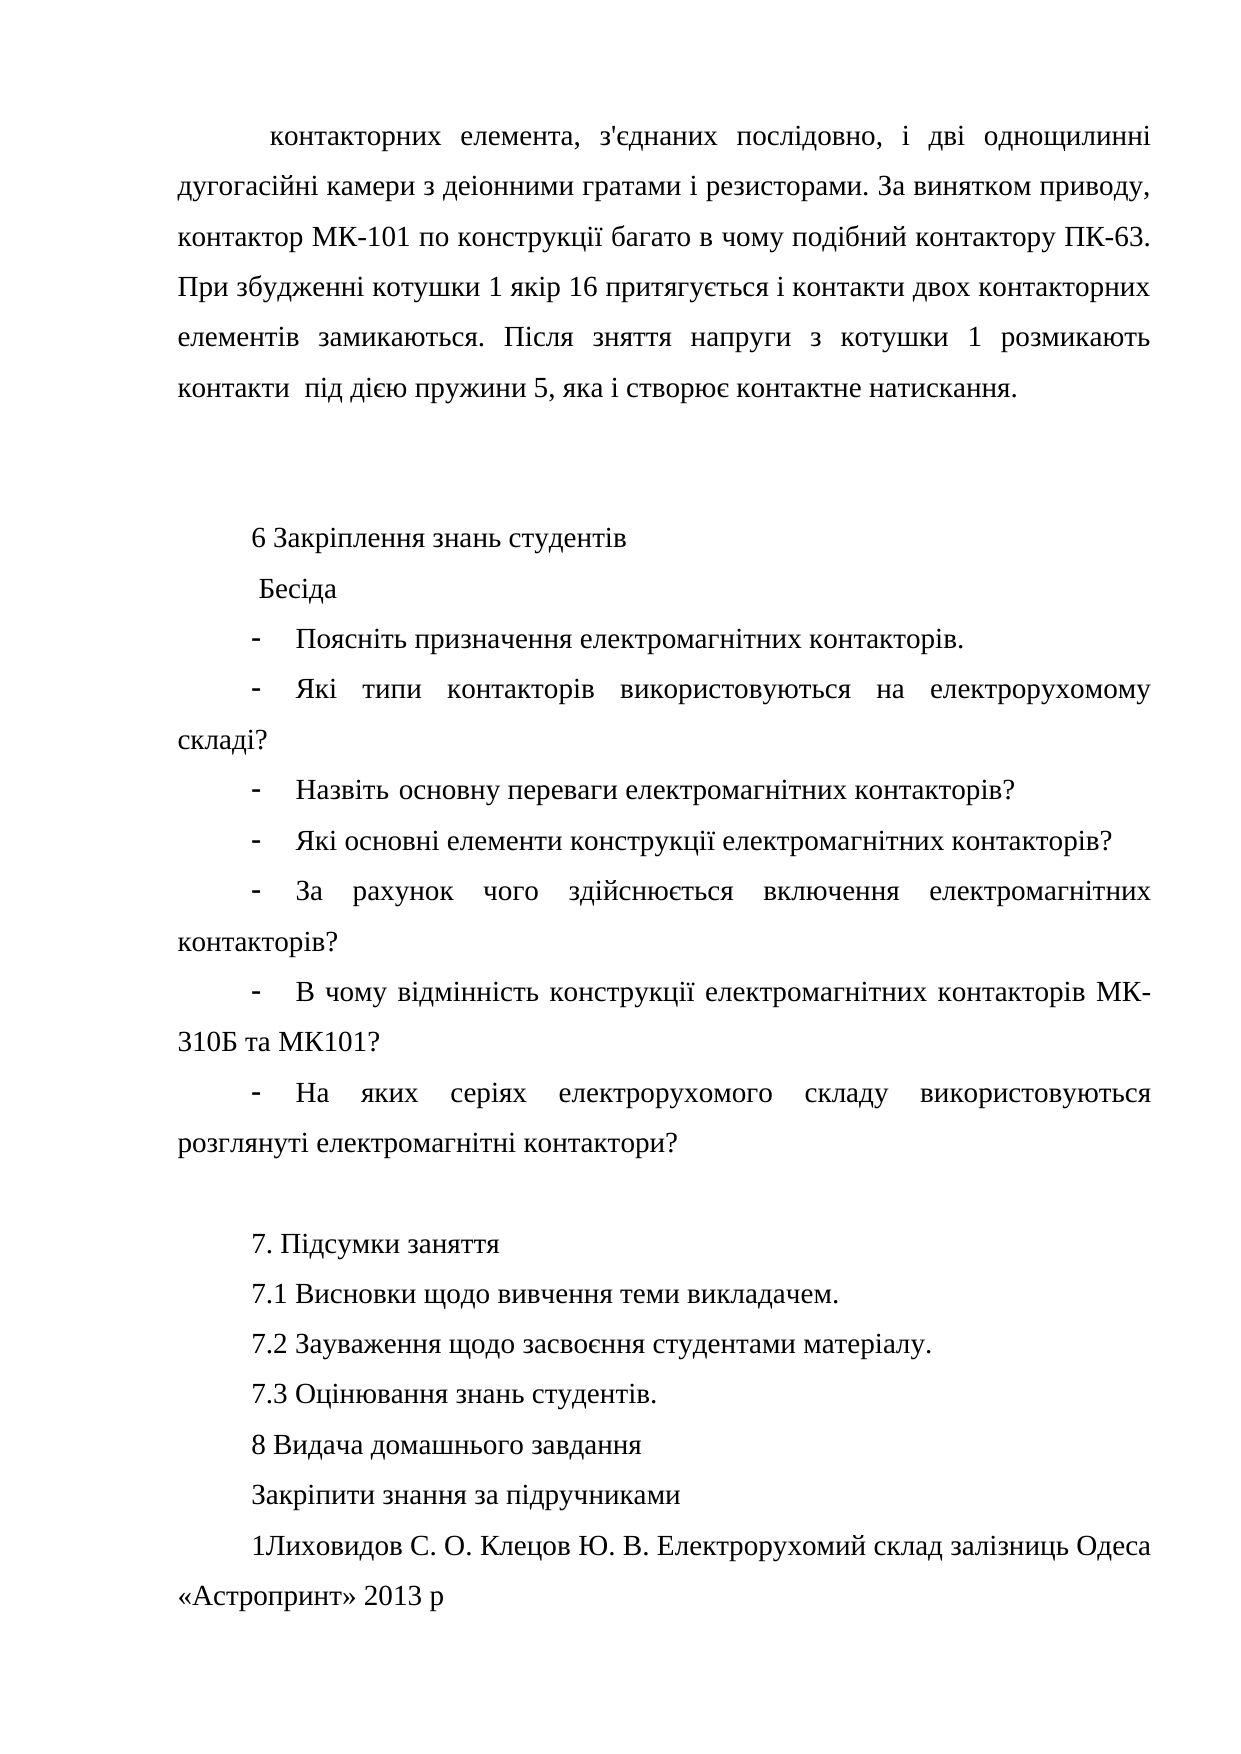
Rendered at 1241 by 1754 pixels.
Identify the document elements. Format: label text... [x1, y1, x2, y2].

list За рахунок чого здійснюється включення електромагнітних контакторів? [177, 873, 1152, 957]
text 7.2 Зауваження щодо засвоєння студентами матеріалу. [177, 1326, 1152, 1360]
list Назвіть основну переваги електромагнітних контакторів? [177, 772, 1152, 806]
text 6 Закріплення знань студентів [177, 521, 1152, 554]
text 1Лиховидов С. О. Клецов Ю. В. Електрорухомий склад залізниць Одеса «Астропринт» 2013 р [177, 1528, 1152, 1611]
text Бесіда [177, 571, 1152, 604]
text 8 Видача домашнього завдання [177, 1427, 1152, 1461]
text контакторних елемента, з'єднаних послідовно, і дві однощилинні дугогасійні камери з деіонними гратами і резисторами. За винятком приводу, контактор МК-101 по конструкції багато в чому подібний контактору ПК-63. При збудженні котушки 1 якір 16 притягується і контакти двох контакторних елементів замикаються. Після зняття напруги з котушки 1 розмикають контакти під дією пружини 5, яка і створює контактне натискання. [177, 118, 1152, 403]
list Які типи контакторів використовуються на електрорухомому складі? [177, 672, 1152, 756]
text 7.1 Висновки щодо вивчення теми викладачем. [177, 1276, 1152, 1309]
list На яких серіях електрорухомого складу використовуються розглянуті електромагнітні контактори? [177, 1075, 1152, 1159]
list Поясніть призначення електромагнітних контакторів. [177, 621, 1152, 655]
list В чому відмінність конструкції електромагнітних контакторів МК- 310Б та МК101? [177, 974, 1152, 1058]
text Закріпити знання за підручниками [177, 1477, 1152, 1511]
list Які основні елементи конструкції електромагнітних контакторів? [177, 823, 1152, 856]
text 7.3 Оцінювання знань студентів. [177, 1377, 1152, 1410]
text 7. Підсумки заняття [177, 1226, 1152, 1259]
